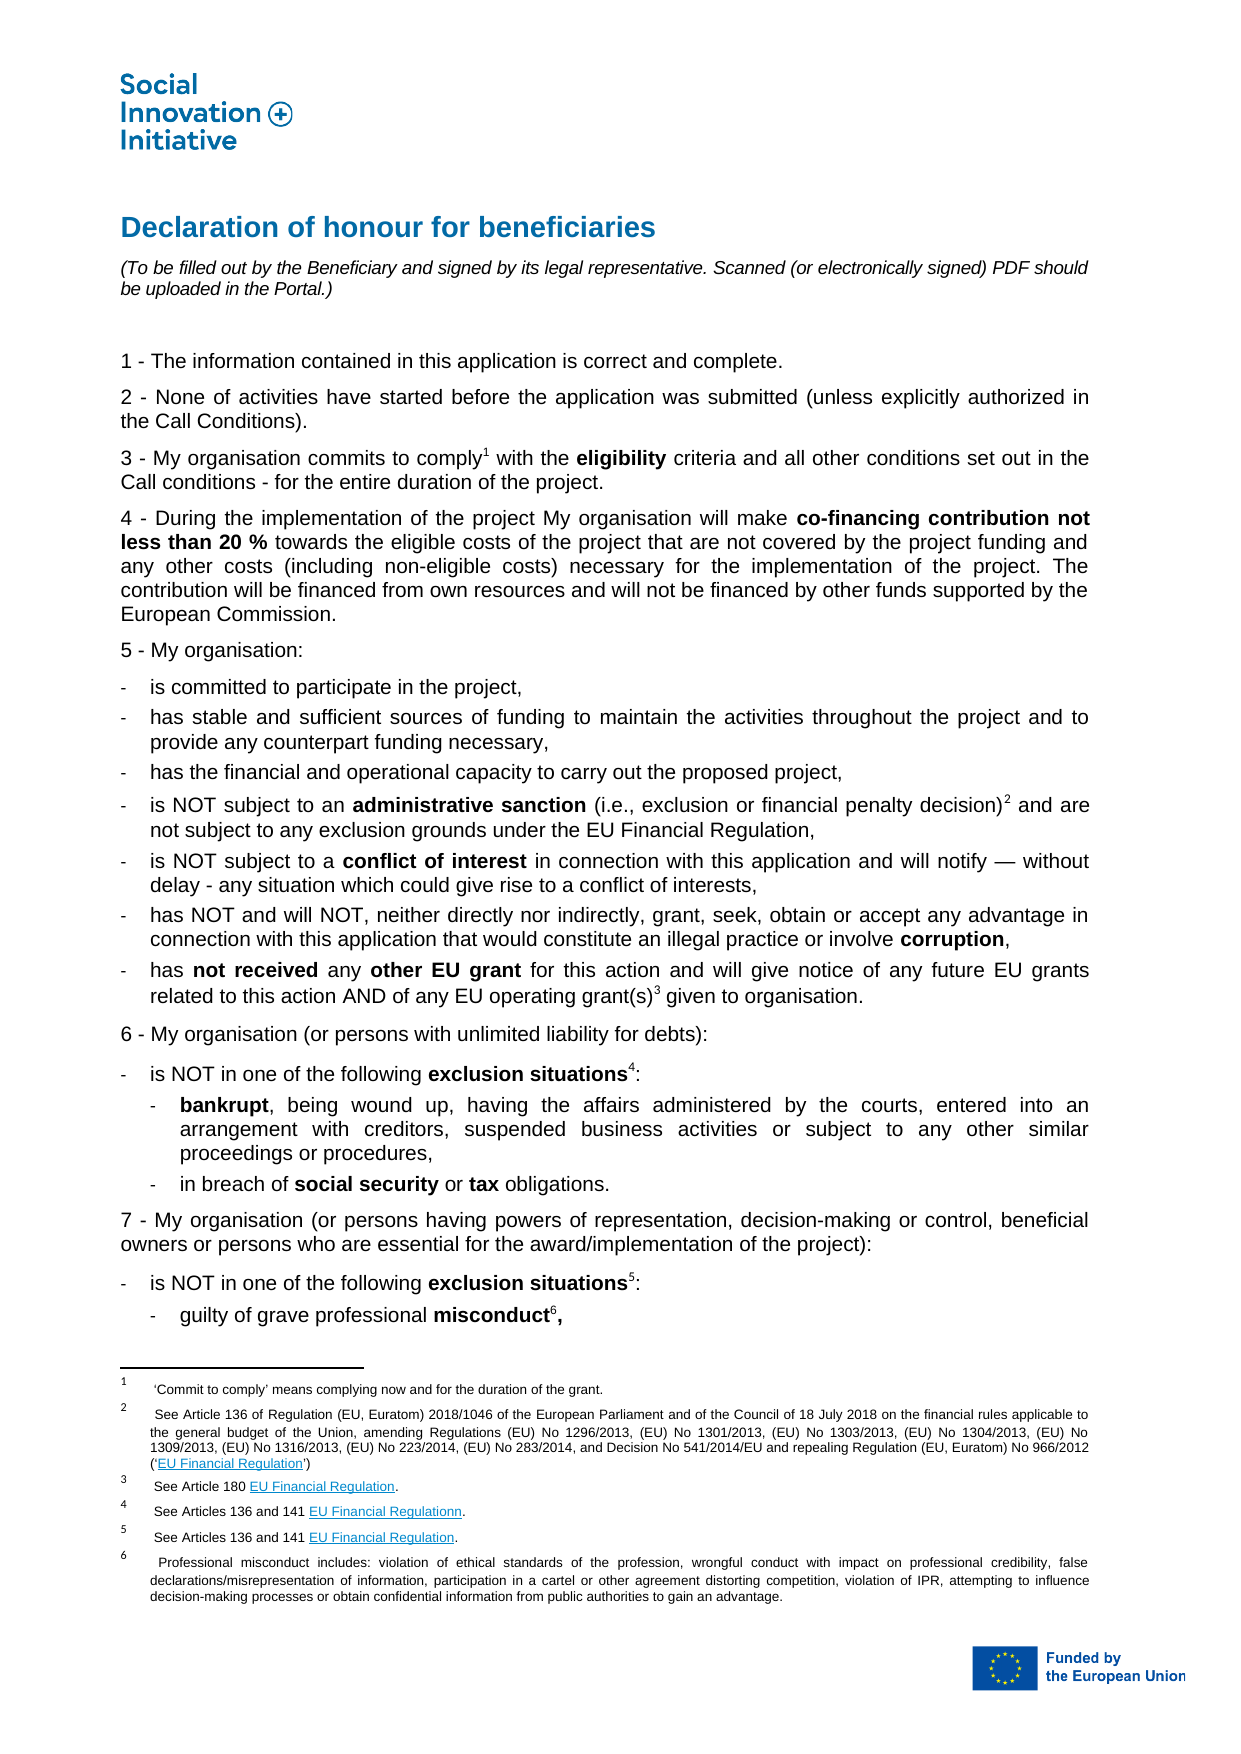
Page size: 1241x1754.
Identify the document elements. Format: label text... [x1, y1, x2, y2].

list is committed to participate in the project, [120, 675, 1090, 699]
subtitle Declaration of honour for beneficiaries [120, 211, 1090, 244]
text 2 - None of activities have started before the application was submitted (unless explicitly authorized in the Call Conditions). [120, 385, 1090, 433]
picture [239, 1459, 247, 1468]
text 4 - During the implementation of the project My organisation will make co-financing contribution not less than 20 % towards the eligible costs of the project that are not covered by the project funding and any other costs (including non-eligible costs) necessary for the implementation of the project. The contribution will be financed from own resources and will not be financed by other funds supported by the European Commission. [120, 506, 1090, 626]
list has the financial and operational capacity to carry out the proposed project, [120, 760, 1090, 784]
picture [273, 1482, 280, 1491]
text (To be filled out by the Beneficiary and signed by its legal representative. Scanned (or electronically signed) PDF should be uploaded in the Portal.) [120, 257, 1090, 300]
picture [310, 1507, 317, 1514]
picture [120, 73, 293, 150]
list is NOT subject to a conflict of interest in connection with this application and will notify — without delay - any situation which could give rise to a conflict of interests, [120, 848, 1090, 897]
list has not received any other EU grant for this action and will give notice of any future EU grants related to this action AND of any EU operating grant(s) given to organisation. [120, 957, 1090, 1010]
text 3 - My organisation commits to comply with the eligibility criteria and all other conditions set out in the Call conditions - for the entire duration of the project. [120, 446, 1090, 493]
text 1 - The information contained in this application is correct and complete. [120, 349, 1090, 373]
picture [340, 1484, 346, 1491]
list guilty of grave professional misconduct, [150, 1303, 1090, 1327]
picture [310, 1533, 317, 1540]
list has NOT and will NOT, neither directly nor indirectly, grant, seek, obtain or accept any advantage in connection with this application that would constitute an illegal practice or involve corruption, [120, 903, 1090, 951]
text 6 - My organisation (or persons with unlimited liability for debts): [120, 1022, 1090, 1046]
list bankrupt, being wound up, having the affairs administered by the courts, entered into an arrangement with creditors, suspended business activities or subject to any other similar proceedings or procedures, [150, 1093, 1090, 1165]
list is NOT subject to an administrative sanction (i.e., exclusion or financial penalty decision) and are not subject to any exclusion grounds under the EU Financial Regulation, [120, 790, 1090, 842]
list in breach of social security or tax obligations. [150, 1171, 1090, 1196]
list is NOT in one of the following exclusion situations: [120, 1059, 1090, 1087]
list has stable and sufficient sources of funding to maintain the activities throughout the project and to provide any counterpart funding necessary, [120, 705, 1090, 753]
picture [971, 1645, 1186, 1692]
text 7 - My organisation (or persons having powers of representation, decision-making or control, beneficial owners or persons who are essential for the award/implementation of the project): [120, 1208, 1090, 1256]
picture [181, 1459, 188, 1468]
list is NOT in one of the following exclusion situations: [120, 1268, 1090, 1297]
picture [256, 1461, 262, 1468]
text 5 - My organisation: [120, 638, 1090, 662]
